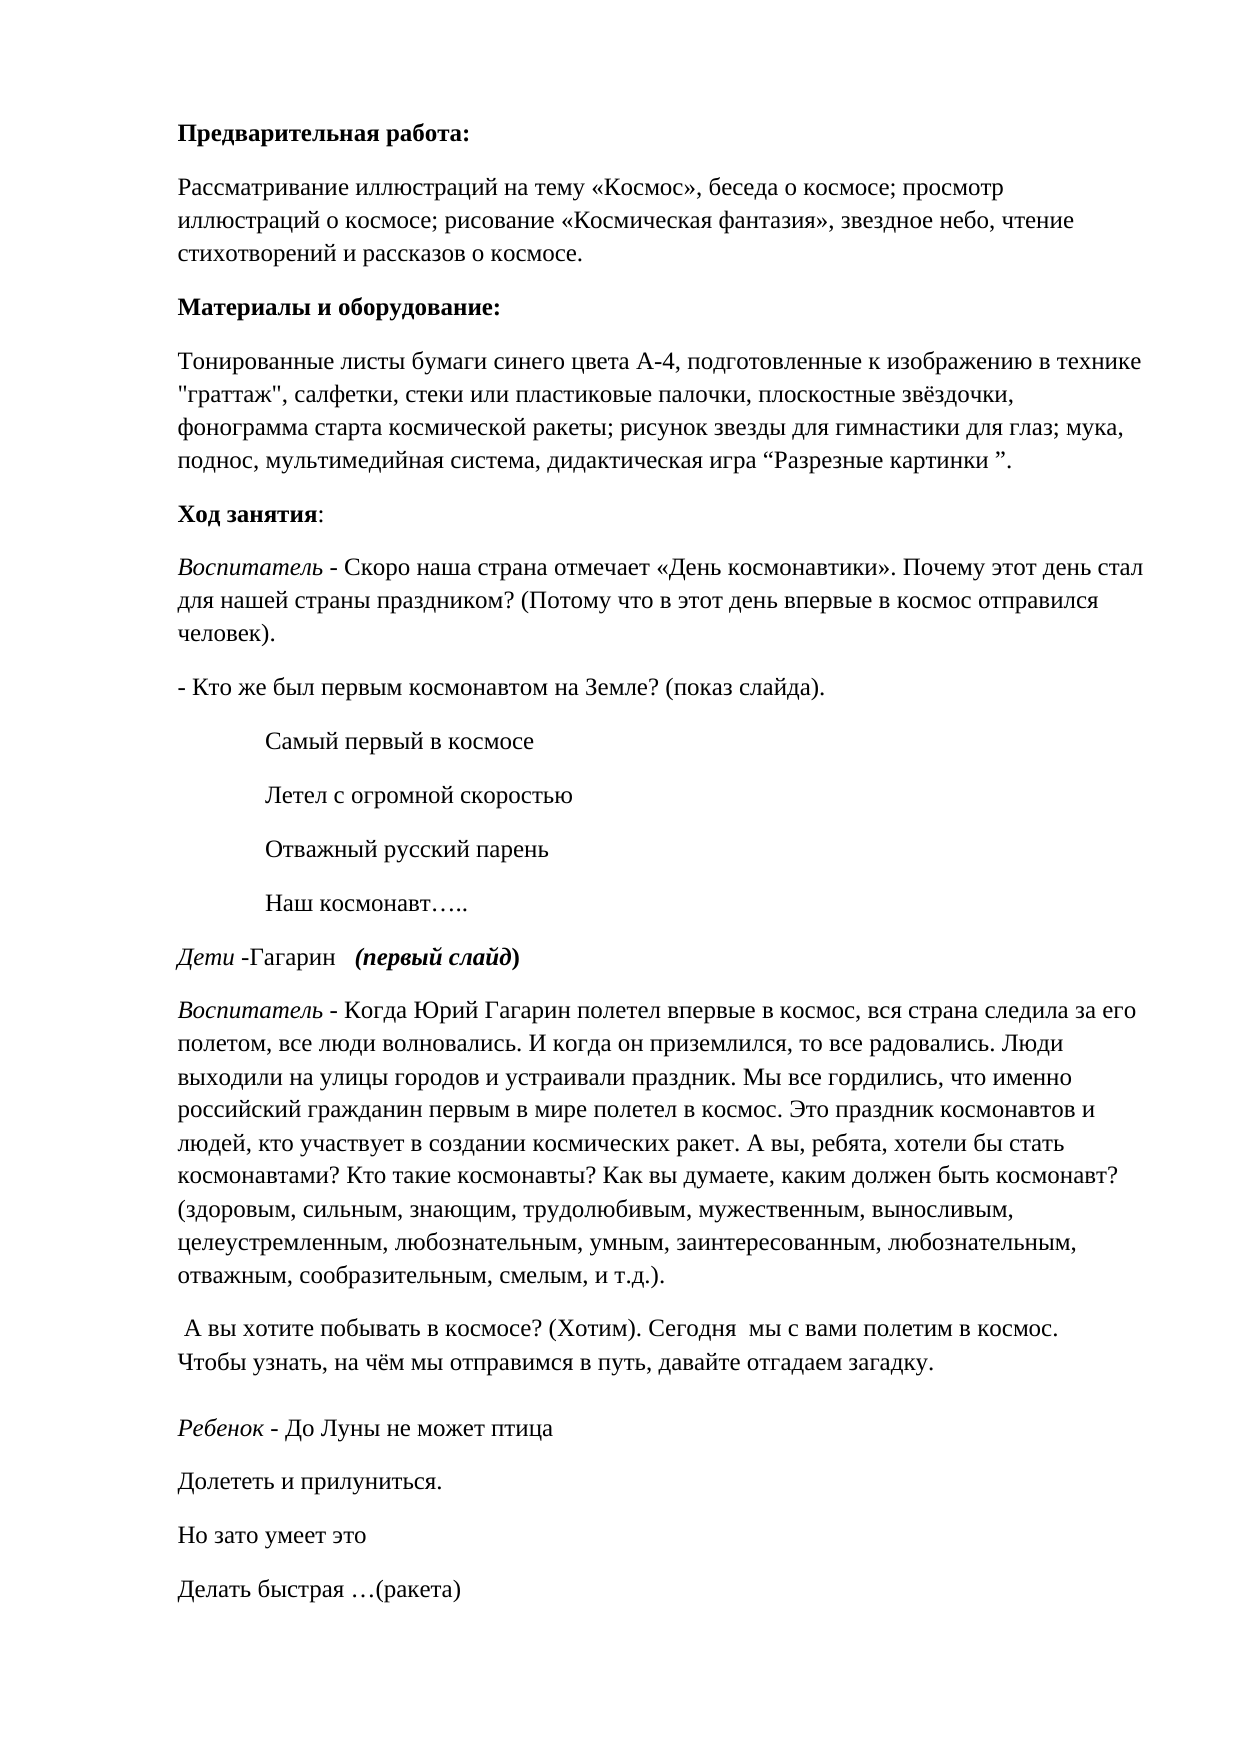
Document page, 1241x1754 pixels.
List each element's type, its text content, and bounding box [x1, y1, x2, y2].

text Рассматривание иллюстраций на тему «Космос», беседа о космосе; просмотр иллюстраций о космосе; рисование «Космическая фантазия», звездное небо, чтение стихотворений и рассказов о космосе. [177, 172, 1152, 267]
text Долететь и прилуниться. [177, 1466, 1152, 1495]
text Воспитатель - Скоро наша страна отмечает «День космонавтики». Почему этот день стал для нашей страны праздником? (Потому что в этот день впервые в космос отправился человек). [177, 552, 1152, 647]
text Самый первый в космосе [177, 726, 1152, 755]
text Предварительная работа: [177, 118, 1152, 147]
text Материалы и оборудование: [177, 292, 1152, 321]
text А вы хотите побывать в космосе? (Хотим). Сегодня мы с вами полетим в космос. [177, 1313, 1152, 1342]
text Наш космонавт….. [177, 888, 1152, 917]
text Ход занятия: [177, 499, 1152, 527]
text Ребенок - До Луны не может птица [177, 1413, 1152, 1441]
text Воспитатель - Когда Юрий Гагарин полетел впервые в космос, вся страна следила за его полетом, все люди волновались. И когда он приземлился, то все радовались. Люди выходили на улицы городов и устраивали праздник. Мы все гордились, что именно российский гражданин первым в мире полетел в космос. Это праздник космонавтов и людей, кто участвует в создании космических ракет. А вы, ребята, хотели бы стать космонавтами? Кто такие космонавты? Как вы думаете, каким должен быть космонавт? (здоровым, сильным, знающим, трудолюбивым, мужественным, выносливым, целеустремленным, любознательным, умным, заинтересованным, любознательным, отважным, сообразительным, смелым, и т.д.). [177, 996, 1152, 1288]
text Делать быстрая …(ракета) [177, 1574, 1152, 1603]
text - Кто же был первым космонавтом на Земле? (показ слайда). [177, 672, 1152, 701]
text Летел с огромной скоростью [177, 780, 1152, 809]
text Чтобы узнать, на чём мы отправимся в путь, давайте отгадаем загадку. [177, 1347, 1152, 1375]
text Отважный русский парень [177, 834, 1152, 863]
text Тонированные листы бумаги синего цвета А-4, подготовленные к изображению в технике "граттаж", салфетки, стеки или пластиковые палочки, плоскостные звёздочки, фонограмма старта космической ракеты; рисунок звезды для гимнастики для глаз; мука, поднос, мультимедийная система, дидактическая игра “Разрезные картинки ”. [177, 346, 1152, 473]
text Но зато умеет это [177, 1520, 1152, 1549]
text Дети -Гагарин (первый слайд) [177, 942, 1152, 970]
